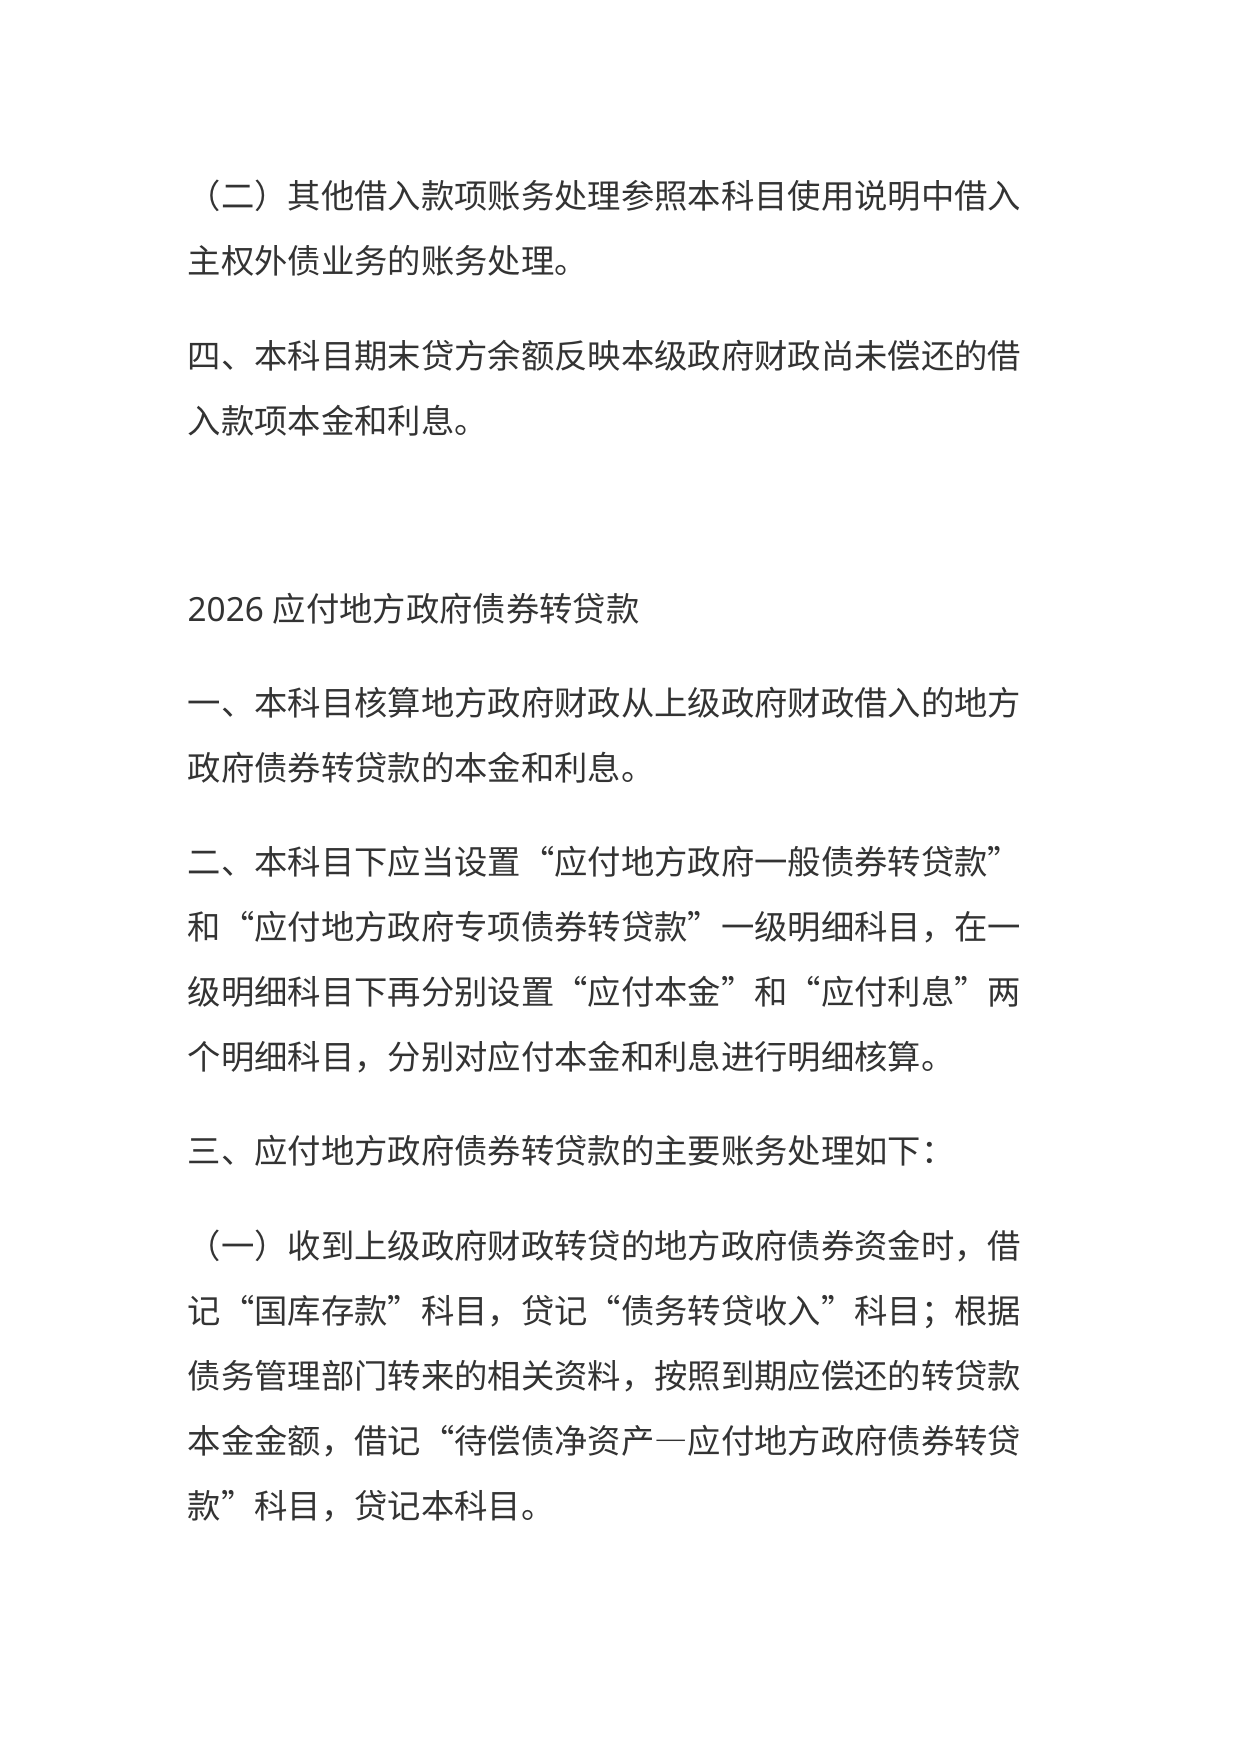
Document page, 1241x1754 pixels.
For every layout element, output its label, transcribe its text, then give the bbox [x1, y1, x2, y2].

text 三、应付地方政府债券转贷款的主要账务处理如下： [187, 1117, 1053, 1182]
text 二、本科目下应当设置“应付地方政府一般债券转贷款”和“应付地方政府专项债券转贷款”一级明细科目，在一级明细科目下再分别设置“应付本金”和“应付利息”两个明细科目，分别对应付本金和利息进行明细核算。 [187, 828, 1053, 1088]
text （二）其他借入款项账务处理参照本科目使用说明中借入主权外债业务的账务处理。 [187, 162, 1053, 292]
text 一、本科目核算地方政府财政从上级政府财政借入的地方政府债券转贷款的本金和利息。 [187, 669, 1053, 799]
text 四、本科目期末贷方余额反映本级政府财政尚未偿还的借入款项本金和利息。 [187, 321, 1053, 451]
text （一）收到上级政府财政转贷的地方政府债券资金时，借记“国库存款”科目，贷记“债务转贷收入”科目；根据债务管理部门转来的相关资料，按照到期应偿还的转贷款本金金额，借记“待偿债净资产—应付地方政府债券转贷款”科目，贷记本科目。 [187, 1211, 1053, 1536]
text 2026 应付地方政府债券转贷款 [187, 574, 1053, 639]
